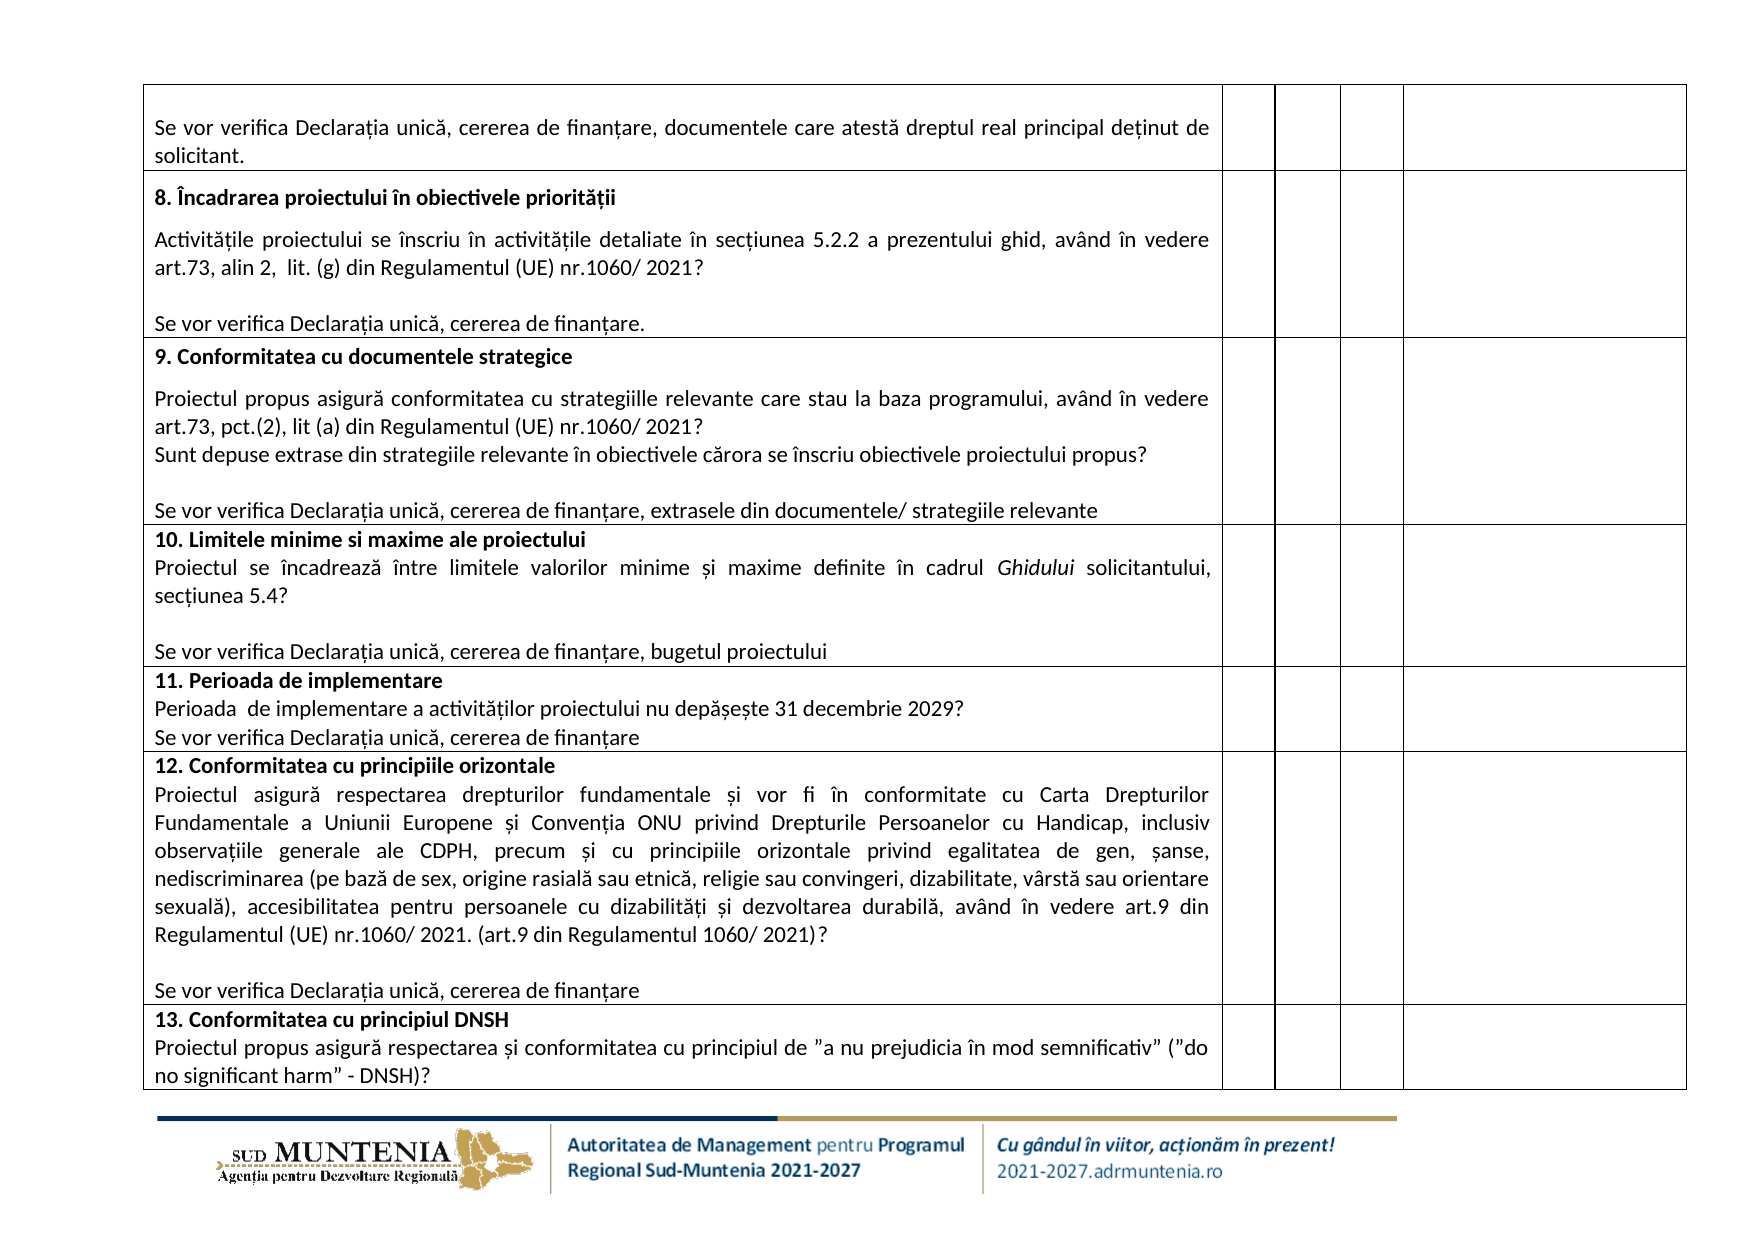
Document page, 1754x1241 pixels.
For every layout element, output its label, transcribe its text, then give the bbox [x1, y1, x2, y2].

table_cell [1223, 525, 1274, 666]
table_cell [1276, 171, 1340, 337]
table_cell [1341, 338, 1403, 524]
table_cell [1223, 171, 1274, 337]
table_cell 11. Perioada de implementare Perioada de implementare a activităților proiectului nu depășește 31 decembrie 2029? Se vor verifica Declarația unică, cererea de finanțare [144, 667, 1222, 751]
picture [157, 1116, 1398, 1195]
table_cell [1341, 1005, 1403, 1089]
table_cell [1341, 85, 1403, 169]
table_cell [1276, 338, 1340, 524]
table_cell [1341, 667, 1403, 751]
table_cell [1223, 752, 1274, 1004]
table_cell [1276, 752, 1340, 1004]
table_cell [1341, 525, 1403, 666]
table_cell [1276, 667, 1340, 751]
table_cell [1276, 1005, 1340, 1089]
table_cell [1341, 752, 1403, 1004]
table_cell 12. Conformitatea cu principiile orizontale Proiectul asigură respectarea drepturilor fundamentale și vor fi în conformitate cu Carta Drepturilor Fundamentale a Uniunii Europene și Convenția ONU privind Drepturile Persoanelor cu Handicap, inclusiv observațiile generale ale CDPH, precum și cu principiile orizontale privind egalitatea de gen, șanse, nediscriminarea (pe bază de sex, origine rasială sau etnică, religie sau convingeri, dizabilitate, vârstă sau orientare sexuală), accesibilitatea pentru persoanele cu dizabilități și dezvoltarea durabilă, având în vedere art.9 din Regulamentul (UE) nr.1060/ 2021. (art.9 din Regulamentul 1060/ 2021)? Se vor verifica Declarația unică, cererea de finanțare [144, 752, 1222, 1004]
table_cell [1276, 525, 1340, 666]
table_cell [1341, 171, 1403, 337]
table_cell [1223, 338, 1274, 524]
table_cell 8. Încadrarea proiectului în obiectivele priorității Activitățile proiectului se înscriu în activitățile detaliate în secțiunea 5.2.2 a prezentului ghid, având în vedere art.73, alin 2, lit. (g) din Regulamentul (UE) nr.1060/ 2021? Se vor verifica Declarația unică, cererea de finanțare. [144, 171, 1222, 337]
table_cell [1404, 338, 1686, 524]
table_cell [1404, 525, 1686, 666]
table_cell [1223, 85, 1274, 169]
table_cell [1404, 667, 1686, 751]
table_cell [1404, 85, 1686, 169]
table_cell [1223, 1005, 1274, 1089]
table_cell 9. Conformitatea cu documentele strategice Proiectul propus asigură conformitatea cu strategiille relevante care stau la baza programului, având în vedere art.73, pct.(2), lit (a) din Regulamentul (UE) nr.1060/ 2021? Sunt depuse extrase din strategiile relevante în obiectivele cărora se înscriu obiectivele proiectului propus? Se vor verifica Declarația unică, cererea de finanțare, extrasele din documentele/ strategiile relevante [144, 338, 1222, 524]
table_cell [1223, 667, 1274, 751]
table_cell 10. Limitele minime si maxime ale proiectului Proiectul se încadrează între limitele valorilor minime și maxime definite în cadrul Ghidului solicitantului, secțiunea 5.4? Se vor verifica Declarația unică, cererea de finanțare, bugetul proiectului [144, 525, 1222, 666]
table_cell [1404, 1005, 1686, 1089]
table_cell [1404, 752, 1686, 1004]
table_cell [1276, 85, 1340, 169]
table_cell [1404, 171, 1686, 337]
